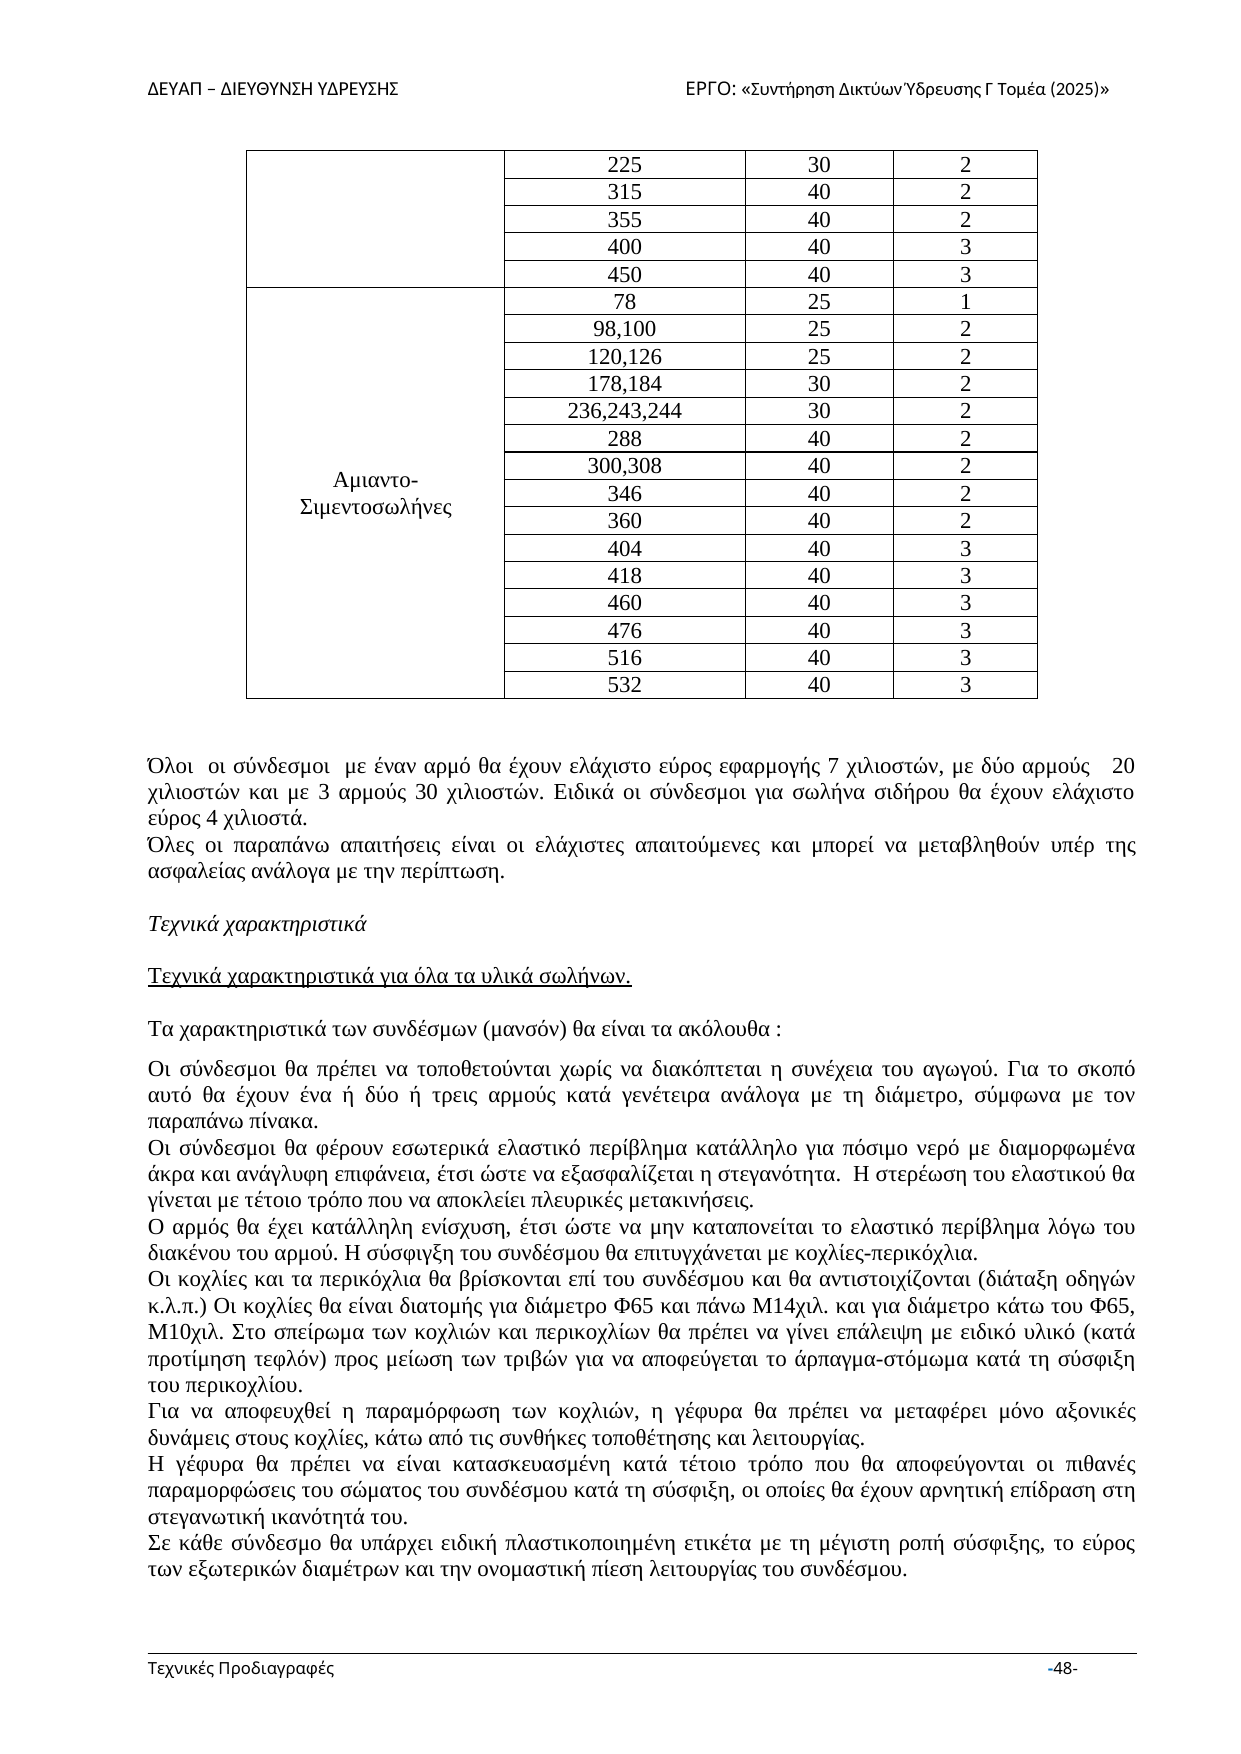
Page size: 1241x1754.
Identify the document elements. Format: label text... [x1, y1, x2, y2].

table_cell 2 [894, 370, 1037, 397]
table_cell 315 [505, 179, 745, 205]
text Η γέφυρα θα πρέπει να είναι κατασκευασμένη κατά τέτοιο τρόπο που θα αποφεύγονται οι πιθανές παραμορφώσεις του σώματος του συνδέσμου κατά τη σύσφιξη, οι οποίες θα έχουν αρνητική επίδραση στη στεγανωτική ικανότητά του. [148, 1450, 1137, 1529]
table_cell 40 [746, 672, 893, 698]
table_cell 460 [505, 589, 745, 616]
text Οι κοχλίες και τα περικόχλια θα βρίσκονται επί του συνδέσμου και θα αντιστοιχίζονται (διάταξη οδηγών κ.λ.π.) Οι κοχλίες θα είναι διατομής για διάμετρο Φ65 και πάνω Μ14χιλ. και για διάμετρο κάτω του Φ65, Μ10χιλ. Στο σπείρωμα των κοχλιών και περικοχλίων θα πρέπει να γίνει επάλειψη με ειδικό υλικό (κατά προτίμηση τεφλόν) προς μείωση των τριβών για να αποφεύγεται το άρπαγμα-στόμωμα κατά τη σύσφιξη του περικοχλίου. [148, 1266, 1137, 1397]
table_cell 400 [505, 233, 745, 259]
table_cell 355 [505, 206, 745, 232]
table_cell 40 [746, 206, 893, 232]
text Σε κάθε σύνδεσμο θα υπάρχει ειδική πλαστικοποιημένη ετικέτα με τη μέγιστη ροπή σύσφιξης, το εύρος των εξωτερικών διαμέτρων και την ονομαστική πίεση λειτουργίας του συνδέσμου. [148, 1529, 1137, 1582]
table_cell 3 [894, 261, 1037, 287]
text Ο αρμός θα έχει κατάλληλη ενίσχυση, έτσι ώστε να μην καταπονείται το ελαστικό περίβλημα λόγω του διακένου του αρμού. Η σύσφιγξη του συνδέσμου θα επιτυγχάνεται με κοχλίες-περικόχλια. [148, 1213, 1137, 1266]
text Τα χαρακτηριστικά των συνδέσμων (μανσόν) θα είναι τα ακόλουθα : [148, 1015, 1137, 1042]
table_cell 120,126 [505, 343, 745, 369]
table_cell 40 [746, 425, 893, 451]
table_cell 346 [505, 480, 745, 506]
table_cell 3 [894, 535, 1037, 561]
table_cell 3 [894, 233, 1037, 259]
table_cell 404 [505, 535, 745, 561]
table_cell 2 [894, 343, 1037, 369]
table_cell 532 [505, 672, 745, 698]
table_cell 450 [505, 261, 745, 287]
table_cell 25 [746, 315, 893, 342]
table_cell 2 [894, 507, 1037, 533]
table_cell 40 [746, 617, 893, 643]
table_cell 3 [894, 589, 1037, 616]
text Οι σύνδεσμοι θα φέρουν εσωτερικά ελαστικό περίβλημα κατάλληλο για πόσιμο νερό με διαμορφωμένα άκρα και ανάγλυφη επιφάνεια, έτσι ώστε να εξασφαλίζεται η στεγανότητα. Η στερέωση του ελαστικού θα γίνεται με τέτοιο τρόπο που να αποκλείει πλευρικές μετακινήσεις. [148, 1134, 1137, 1213]
table_cell 236,243,244 [505, 398, 745, 424]
table_cell 2 [894, 315, 1037, 342]
subtitle Τεχνικά χαρακτηριστικά [148, 910, 1137, 936]
text Όλες οι παραπάνω απαιτήσεις είναι οι ελάχιστες απαιτούμενες και μπορεί να μεταβληθούν υπέρ της ασφαλείας ανάλογα με την περίπτωση. [148, 831, 1137, 883]
table_cell 178,184 [505, 370, 745, 397]
table_cell 418 [505, 562, 745, 588]
table_cell 476 [505, 617, 745, 643]
table_cell 30 [746, 151, 893, 177]
table_cell 2 [894, 480, 1037, 506]
table_cell 2 [894, 151, 1037, 177]
table_cell 30 [746, 398, 893, 424]
table_cell 40 [746, 453, 893, 479]
table_cell 25 [746, 288, 893, 314]
table_cell 78 [505, 288, 745, 314]
table_cell 30 [746, 370, 893, 397]
table_cell 98,100 [505, 315, 745, 342]
table_cell 288 [505, 425, 745, 451]
table_cell 40 [746, 589, 893, 616]
table_cell 516 [505, 644, 745, 671]
table_cell 300,308 [505, 453, 745, 479]
table_cell 40 [746, 535, 893, 561]
table_cell 40 [746, 480, 893, 506]
table_cell 40 [746, 644, 893, 671]
table_cell 2 [894, 398, 1037, 424]
table_cell 25 [746, 343, 893, 369]
table_cell 225 [505, 151, 745, 177]
table_cell 3 [894, 644, 1037, 671]
text Οι σύνδεσμοι θα πρέπει να τοποθετούνται χωρίς να διακόπτεται η συνέχεια του αγωγού. Για το σκοπό αυτό θα έχουν ένα ή δύο ή τρεις αρμούς κατά γενέτειρα ανάλογα με τη διάμετρο, σύμφωνα με τον παραπάνω πίνακα. [148, 1055, 1137, 1134]
text Όλοι οι σύνδεσμοι με έναν αρμό θα έχουν ελάχιστο εύρος εφαρμογής 7 χιλιοστών, με δύο αρμούς 20 χιλιοστών και με 3 αρμούς 30 χιλιοστών. Ειδικά οι σύνδεσμοι για σωλήνα σιδήρου θα έχουν ελάχιστο εύρος 4 χιλιοστά. [148, 752, 1137, 831]
table_cell 2 [894, 425, 1037, 451]
text Τεχνικά χαρακτηριστικά για όλα τα υλικά σωλήνων. [148, 962, 1137, 989]
table_cell 40 [746, 261, 893, 287]
table_cell 3 [894, 562, 1037, 588]
table_cell 3 [894, 672, 1037, 698]
table_cell 360 [505, 507, 745, 533]
table_cell 40 [746, 507, 893, 533]
table_cell 2 [894, 453, 1037, 479]
table_cell 40 [746, 179, 893, 205]
table_cell 2 [894, 179, 1037, 205]
text Για να αποφευχθεί η παραμόρφωση των κοχλιών, η γέφυρα θα πρέπει να μεταφέρει μόνο αξονικές δυνάμεις στους κοχλίες, κάτω από τις συνθήκες τοποθέτησης και λειτουργίας. [148, 1397, 1137, 1450]
table_cell Αμιαντο- Σιμεντοσωλήνες [247, 288, 504, 698]
table_cell 40 [746, 562, 893, 588]
table_cell 40 [746, 233, 893, 259]
table_cell 2 [894, 206, 1037, 232]
table_cell 1 [894, 288, 1037, 314]
table_cell 3 [894, 617, 1037, 643]
